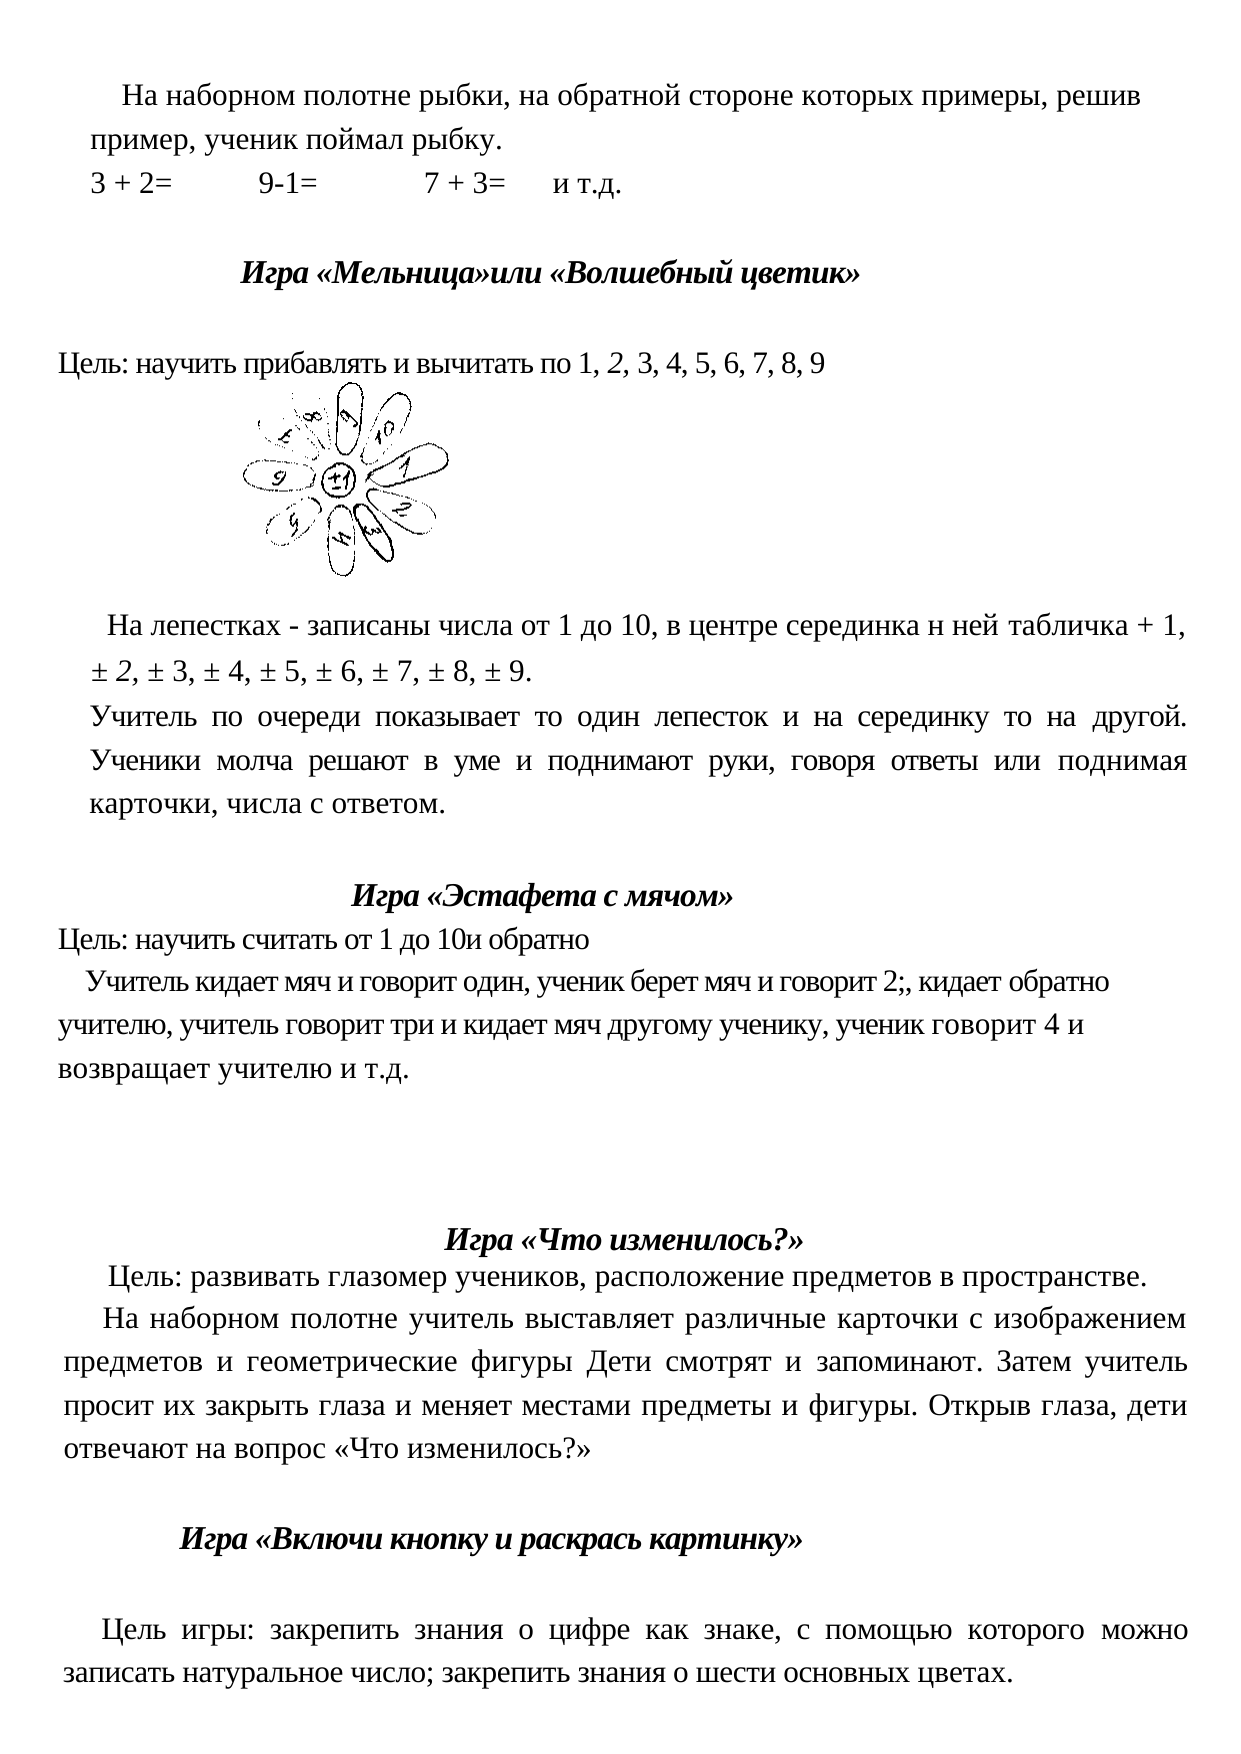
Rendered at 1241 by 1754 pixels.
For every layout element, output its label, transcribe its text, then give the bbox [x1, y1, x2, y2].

text Цель: научить считать от 1 до 10и обратно [58, 920, 1188, 956]
text Игра «Мельница»или «Волшебный цветик» [240, 252, 1188, 290]
text Цель: развивать глазомер учеников, расположение предметов в пространстве. [61, 1257, 1188, 1293]
text Игра «Эстафета с мячом» [351, 875, 1188, 913]
text Игра «Включи кнопку и раскрась картинку» [179, 1518, 1188, 1556]
text На наборном полотне учитель выставляет различные карточки с изображением предметов и геометрические фигуры Дети смотрят и запоминают. Затем учитель просит их закрыть глаза и меняет местами предметы и фигуры. Открыв глаза, дети отвечают на вопрос «Что изменилось?» [63, 1293, 1188, 1467]
text Игра «Что изменилось?» [61, 1219, 1188, 1257]
text Учитель по очереди показывает то один лепесток и на серединку то на другой. Ученики молча решают в уме и поднимают руки, говоря ответы или поднимая карточки, числа с ответом. [89, 692, 1187, 823]
text Цель: научить прибавлять и вычитать по 1, 2, 3, 4, 5, 6, 7, 8, 9 [58, 344, 1188, 380]
text Учитель кидает мяч и говорит один, ученик берет мяч и говорит 2;, кидает обратно учителю, учитель говорит три и кидает мяч другому ученику, ученик говорит 4 и возвращает учителю и т.д. [58, 956, 1188, 1087]
picture [57, 380, 616, 592]
text На наборном полотне рыбки, на обратной стороне которых примеры, решив пример, ученик поймал рыбку. 3 + 2= 9-1= 7 + 3= и т.д. [90, 71, 1188, 202]
text Цель игры: закрепить знания о цифре как знаке, с помощью которого можно записать натуральное число; закрепить знания о шести основных цветах. [63, 1604, 1188, 1691]
text На лепестках - записаны числа от 1 до 10, в центре серединка н ней табличка + 1, ± 2, ± 3, ± 4, ± 5, ± 6, ± 7, ± 8, ± 9. [91, 599, 1186, 690]
